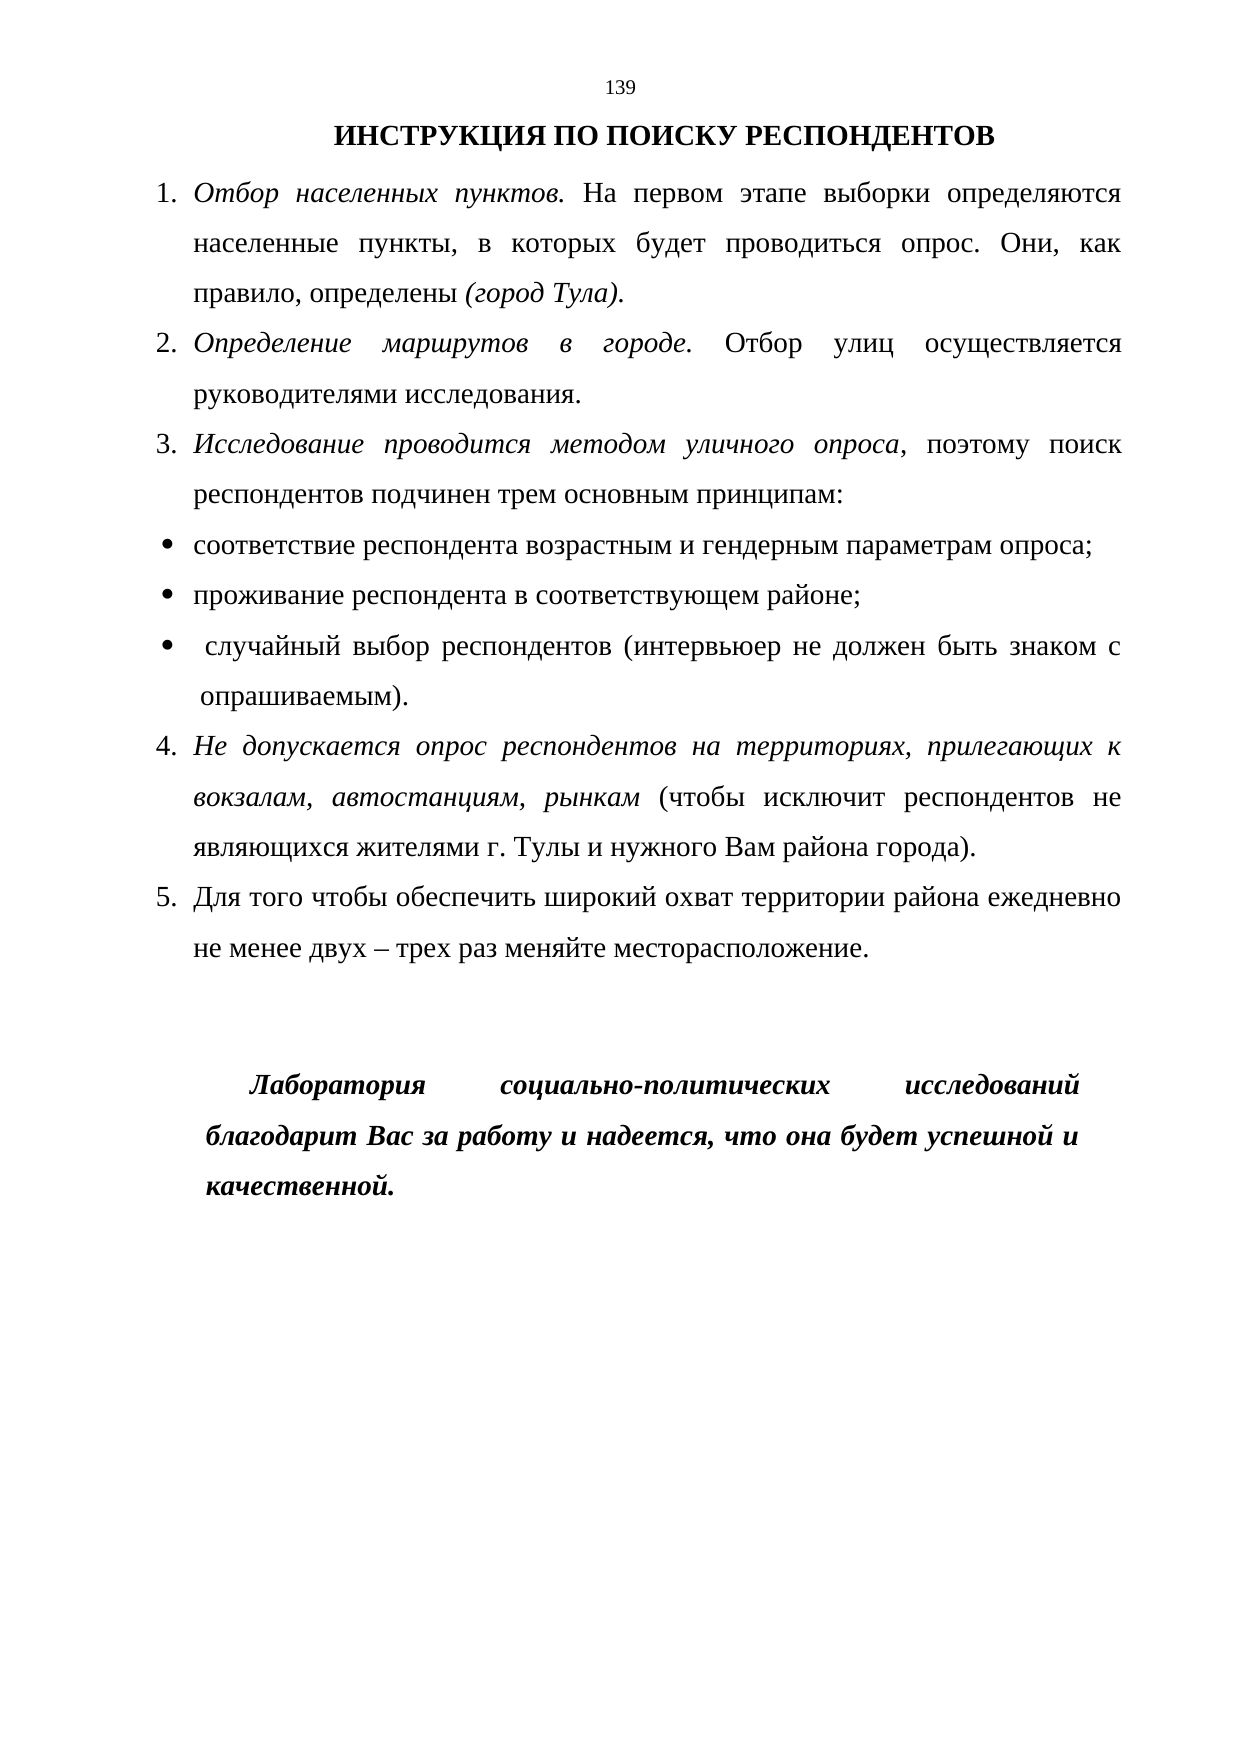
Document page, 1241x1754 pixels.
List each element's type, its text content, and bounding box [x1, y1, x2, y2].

list соответствие респондента возрастным и гендерным параметрам опроса; [162, 527, 1122, 561]
list случайный выбор респондентов (интервьюер не должен быть знаком с опрашиваемым). [162, 628, 1122, 712]
list Не допускается опрос респондентов на территориях, прилегающих к вокзалам, автостанциям, рынкам (чтобы исключит респондентов не являющихся жителями г. Тулы и нужного Вам района города). [156, 728, 1122, 863]
list Определение маршрутов в городе. Отбор улиц осуществляется руководителями исследования. [156, 326, 1122, 409]
list Исследование проводится методом уличного опроса, поэтому поиск респондентов подчинен трем основным принципам: [156, 426, 1122, 510]
subtitle ИНСТРУКЦИЯ ПО ПОИСКУ РЕСПОНДЕНТОВ [118, 118, 1122, 152]
list Отбор населенных пунктов. На первом этапе выборки определяются населенные пункты, в которых будет проводиться опрос. Они, как правило, определены (город Тула). [156, 175, 1122, 309]
list проживание респондента в соответствующем районе; [162, 577, 1122, 611]
list Для того чтобы обеспечить широкий охват территории района ежедневно не менее двух – трех раз меняйте месторасположение. [156, 879, 1122, 963]
text Лаборатория социально-политических исследований благодарит Вас за работу и надеется, что она будет успешной и качественной. [206, 1067, 1080, 1202]
